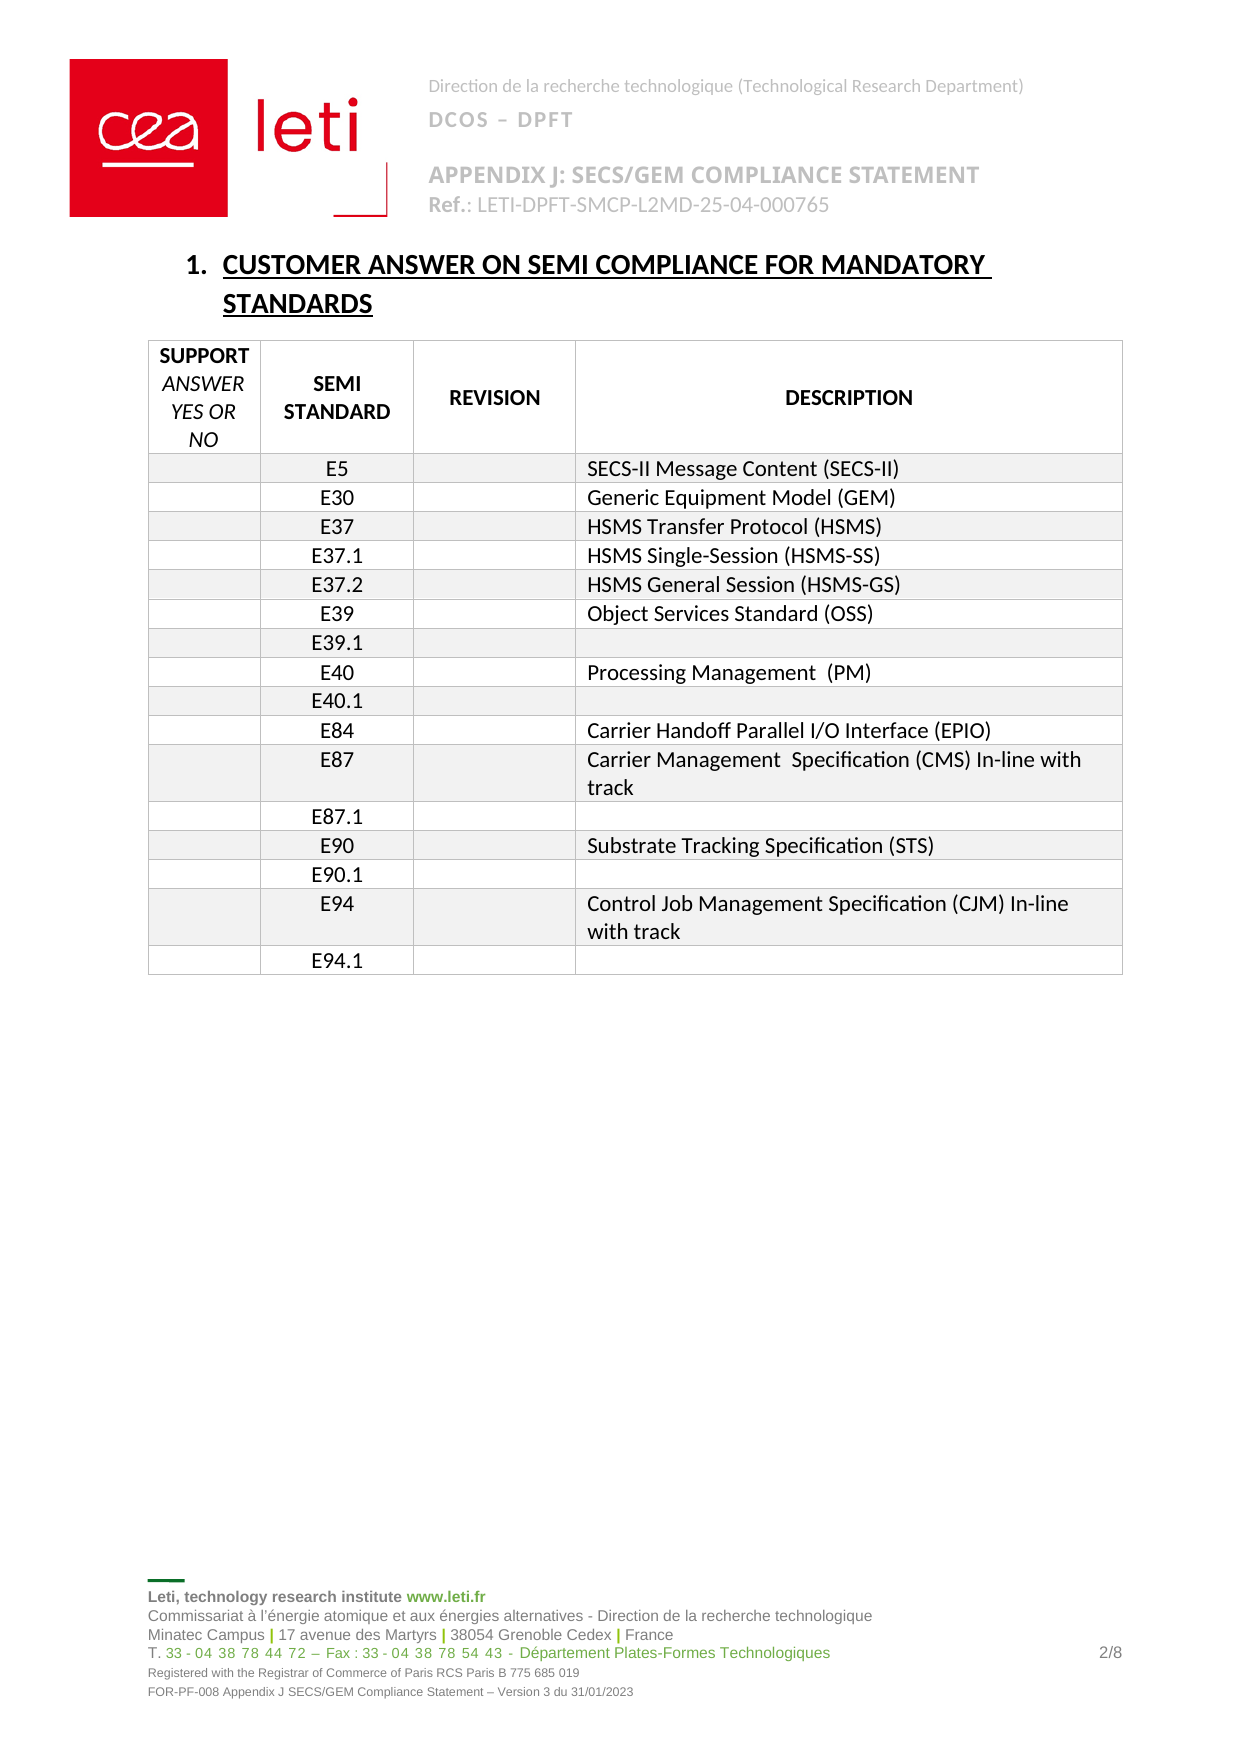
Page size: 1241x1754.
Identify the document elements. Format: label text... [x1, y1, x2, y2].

table_cell [414, 802, 575, 830]
subtitle CUSTOMER ANSWER ON SEMI COMPLIANCE FOR MANDATORY STANDARDS [185, 246, 1137, 321]
table_cell [149, 541, 260, 569]
table_cell HSMS Single-Session (HSMS-SS) [576, 541, 1122, 569]
table_cell E5 [261, 454, 413, 482]
table_cell E30 [261, 483, 413, 511]
table_header REVISION [414, 341, 575, 453]
table_cell [414, 889, 575, 945]
table_cell E37 [261, 512, 413, 540]
table_cell E40 [261, 658, 413, 686]
table_cell [149, 860, 260, 888]
table_cell [149, 831, 260, 859]
table_cell E39 [261, 600, 413, 627]
table_cell [414, 600, 575, 627]
table_cell [414, 483, 575, 511]
table_cell SECS-II Message Content (SECS-II) [576, 454, 1122, 482]
table_cell [414, 512, 575, 540]
table_cell E39.1 [261, 629, 413, 657]
table_cell [149, 802, 260, 830]
table_cell [149, 687, 260, 715]
table_header SEMI STANDARD [261, 341, 413, 453]
table_cell [149, 600, 260, 627]
table_cell [414, 745, 575, 801]
table_cell [414, 629, 575, 657]
table_cell [149, 570, 260, 598]
table_cell [414, 687, 575, 715]
table_cell Substrate Tracking Specification (STS) [576, 831, 1122, 859]
table_cell [414, 860, 575, 888]
table_cell [149, 483, 260, 511]
table_cell HSMS General Session (HSMS-GS) [576, 570, 1122, 598]
table_cell [149, 889, 260, 945]
table_cell [149, 658, 260, 686]
table_cell [414, 831, 575, 859]
table_cell [414, 658, 575, 686]
table_cell [576, 802, 1122, 830]
table_cell E37.1 [261, 541, 413, 569]
table_cell [149, 745, 260, 801]
table_cell [149, 629, 260, 657]
table_header SUPPORT ANSWER YES OR NO [149, 341, 260, 453]
table_cell [149, 454, 260, 482]
table_cell [576, 860, 1122, 888]
table_cell Carrier Handoff Parallel I/O Interface (EPIO) [576, 716, 1122, 744]
table_cell Generic Equipment Model (GEM) [576, 483, 1122, 511]
table_cell [149, 946, 260, 974]
table_cell [149, 512, 260, 540]
table_cell E94.1 [261, 946, 413, 974]
table_cell [576, 687, 1122, 715]
table_cell Carrier Management Specification (CMS) In-line with track [576, 745, 1122, 801]
table_cell [576, 946, 1122, 974]
table_cell Processing Management (PM) [576, 658, 1122, 686]
table_cell E37.2 [261, 570, 413, 598]
table_cell [414, 541, 575, 569]
table_cell E90.1 [261, 860, 413, 888]
table_cell E40.1 [261, 687, 413, 715]
table_cell Control Job Management Specification (CJM) In-line with track [576, 889, 1122, 945]
table_cell Object Services Standard (OSS) [576, 600, 1122, 627]
table_cell [414, 570, 575, 598]
table_cell E87 [261, 745, 413, 801]
table_cell [149, 716, 260, 744]
table_cell [414, 454, 575, 482]
table_cell E90 [261, 831, 413, 859]
table_cell E87.1 [261, 802, 413, 830]
picture [68, 59, 388, 216]
table_cell [414, 716, 575, 744]
table_header DESCRIPTION [576, 341, 1122, 453]
table_cell E94 [261, 889, 413, 945]
table_cell HSMS Transfer Protocol (HSMS) [576, 512, 1122, 540]
table_cell [414, 946, 575, 974]
table_cell E84 [261, 716, 413, 744]
table_cell [576, 629, 1122, 657]
